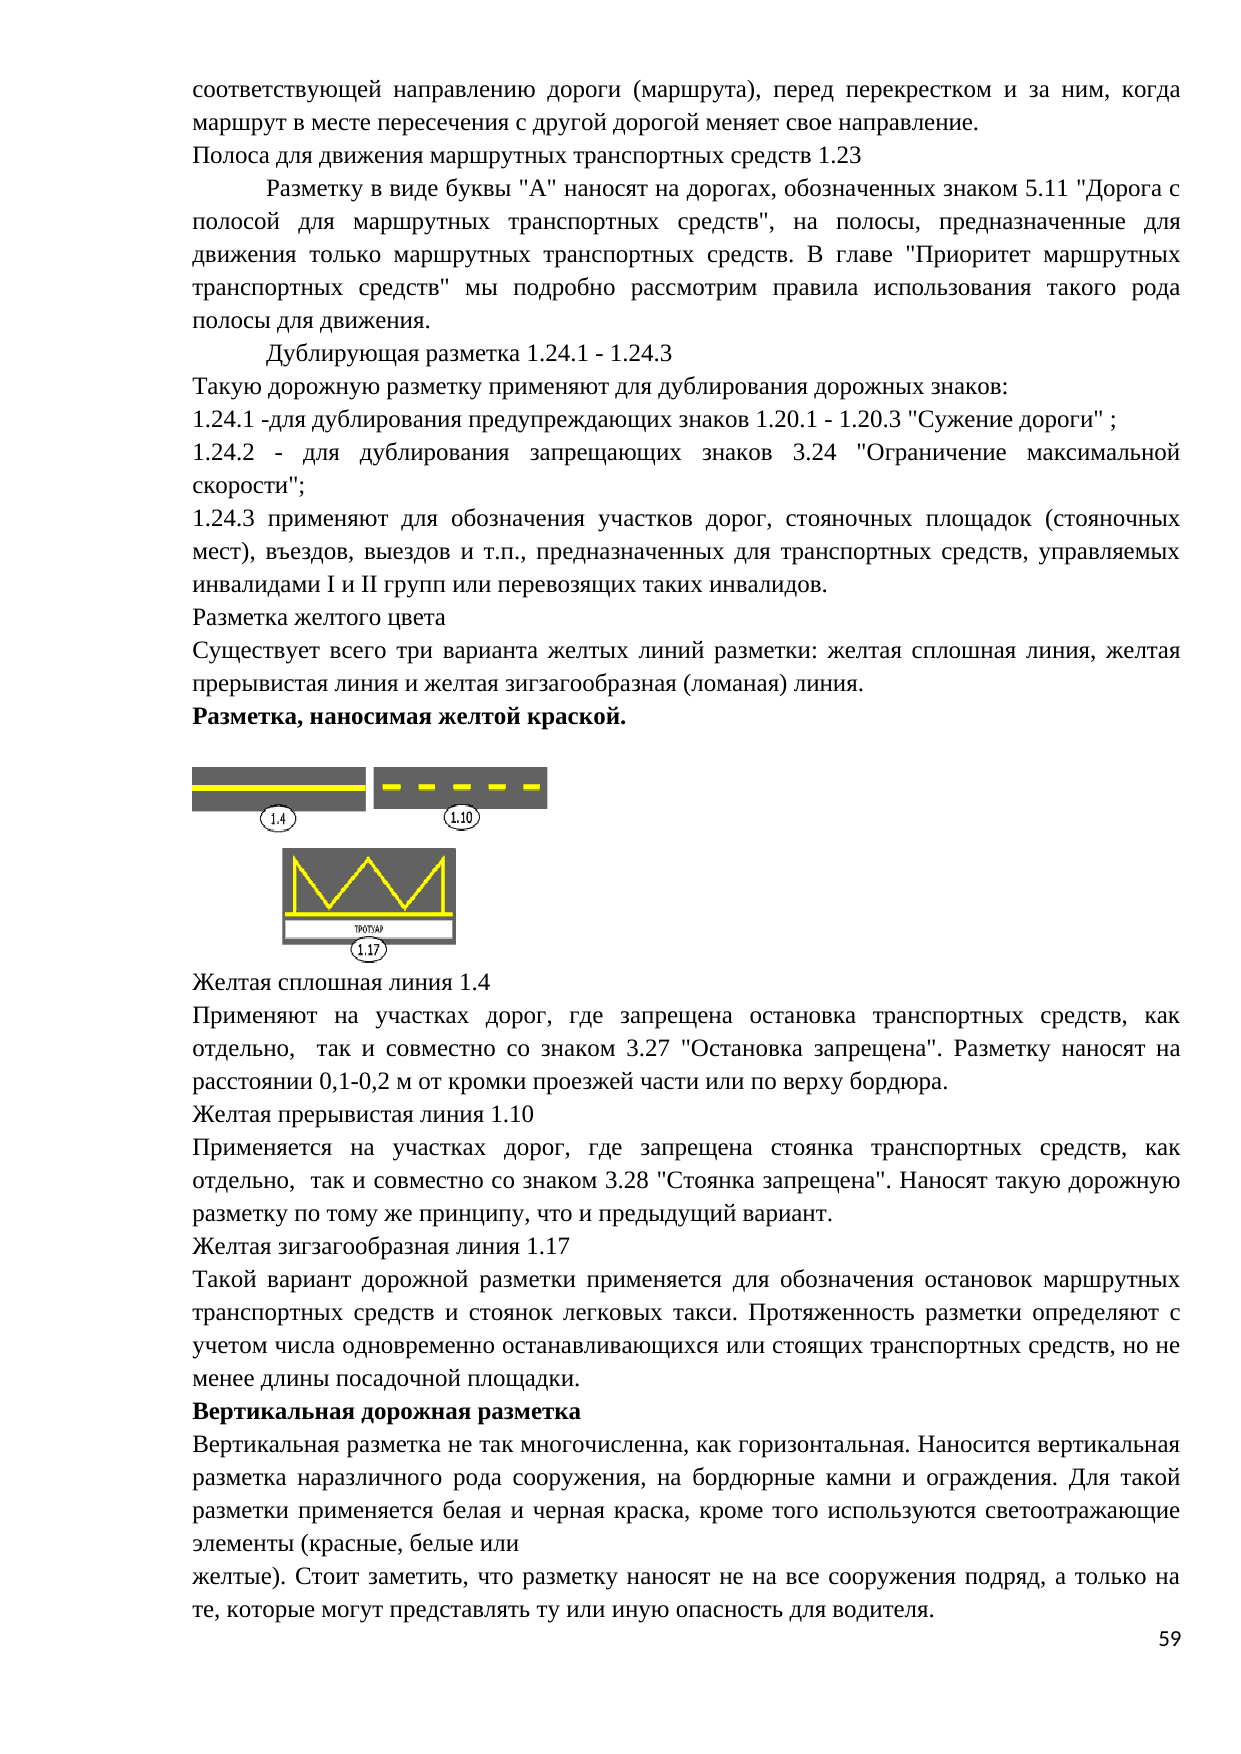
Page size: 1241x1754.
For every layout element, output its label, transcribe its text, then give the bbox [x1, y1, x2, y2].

text Применяется на участках дорог, где запрещена стоянка транспортных средств, как отдельно, так и совместно со знаком 3.28 "Стоянка запрещена". Наносят такую дорожную разметку по тому же принципу, что и предыдущий вариант. [192, 1132, 1181, 1227]
text Такой вариант дорожной разметки применяется для обозначения остановок маршрутных транспортных средств и стоянок легковых такси. Протяженность разметки определяют с учетом числа одновременно останавливающихся или стоящих транспортных средств, но не менее длины посадочной площадки. [192, 1264, 1181, 1392]
text 1.24.3 применяют для обозначения участков дорог, стояночных площадок (стояночных мест), въездов, выездов и т.п., предназначенных для транспортных средств, управляемых инвалидами I и II групп или перевозящих таких инвалидов. [192, 503, 1181, 598]
text Такую дорожную разметку применяют для дублирования дорожных знаков: [192, 371, 1181, 400]
text Разметку в виде буквы "А" наносят на дорогах, обозначенных знаком 5.11 "Дорога с полосой для маршрутных транспортных средств", на полосы, предназначенные для движения только маршрутных транспортных средств. В главе "Приоритет маршрутных транспортных средств" мы подробно рассмотрим правила использования такого рода полосы для движения. [192, 173, 1181, 334]
text Существует всего три варианта желтых линий разметки: желтая сплошная линия, желтая прерывистая линия и желтая зигзагообразная (ломаная) линия. [192, 635, 1181, 697]
text Дублирующая разметка 1.24.1 - 1.24.3 [192, 338, 1181, 367]
text желтые). Стоит заметить, что разметку наносят не на все сооружения подряд, а только на те, которые могут представлять ту или иную опасность для водителя. [192, 1561, 1181, 1623]
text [192, 74, 1181, 136]
text Желтая зигзагообразная линия 1.17 [192, 1231, 1181, 1260]
picture [192, 767, 548, 963]
text Вертикальная дорожная разметка [192, 1396, 1181, 1425]
text Применяют на участках дорог, где запрещена остановка транспортных средств, как отдельно, так и совместно со знаком 3.27 "Остановка запрещена". Разметку наносят на расстоянии 0,1-0,2 м от кромки проезжей части или по верху бордюра. [192, 1000, 1181, 1095]
text Разметка, наносимая желтой краской. [192, 701, 1181, 730]
text Вертикальная разметка не так многочисленна, как горизонтальная. Наносится вертикальная разметка наразличного рода сооружения, на бордюрные камни и ограждения. Для такой разметки применяется белая и черная краска, кроме того используются светоотражающие элементы (красные, белые или [192, 1429, 1181, 1557]
text Разметка желтого цвета [192, 602, 1181, 631]
text 1.24.2 - для дублирования запрещающих знаков 3.24 "Ограничение максимальной скорости"; [192, 437, 1181, 499]
text Желтая прерывистая линия 1.10 [192, 1099, 1181, 1128]
text 1.24.1 -для дублирования предупреждающих знаков 1.20.1 - 1.20.3 "Сужение дороги" ; [192, 404, 1181, 433]
text Полоса для движения маршрутных транспортных средств 1.23 [192, 140, 1181, 169]
text Желтая сплошная линия 1.4 [192, 967, 1181, 996]
